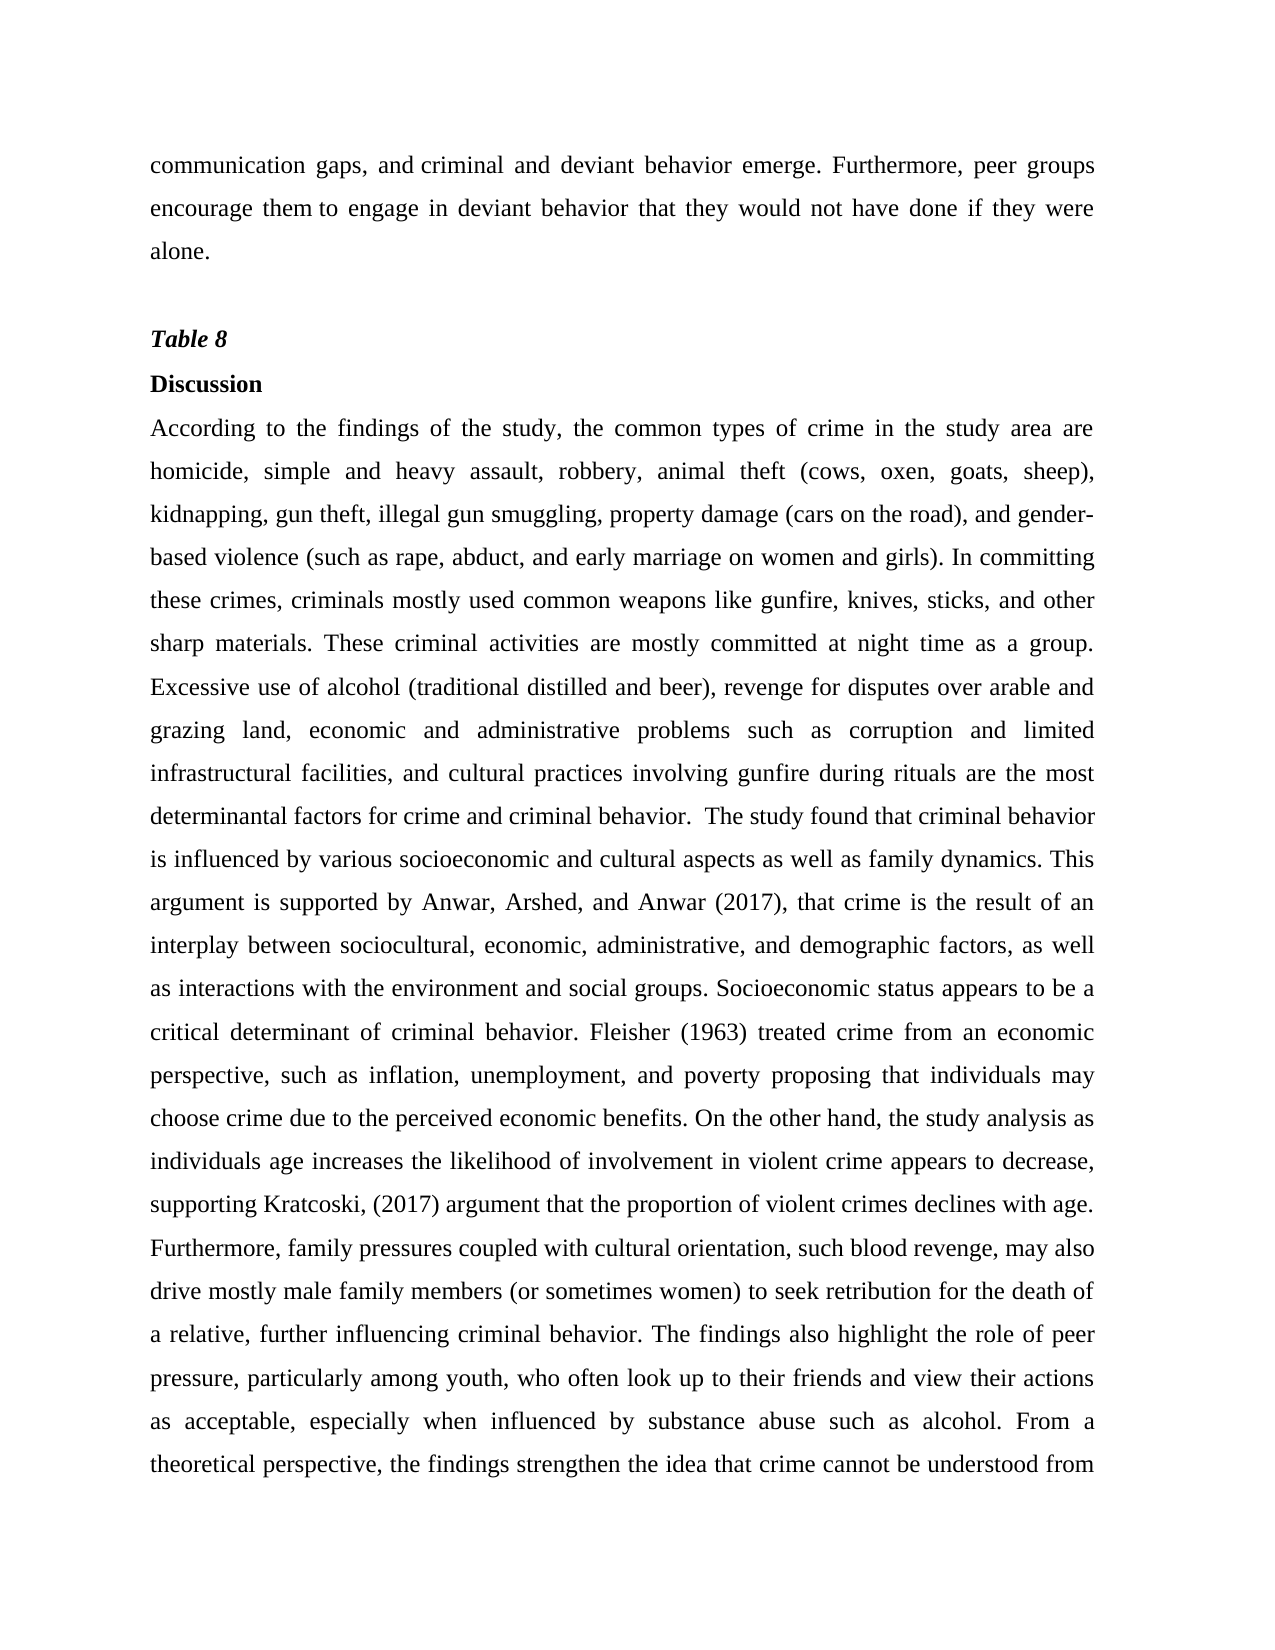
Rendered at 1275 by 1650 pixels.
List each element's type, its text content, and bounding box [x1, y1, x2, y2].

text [150, 1233, 1096, 1478]
text According to the findings of the study, the common types of crime in the study area are homicide, simple and heavy assault, robbery, animal theft (cows, oxen, goats, sheep), kidnapping, gun theft, illegal gun smuggling, property damage (cars on the road), and gender-based violence (such as rape, abduct, and early marriage on women and girls). In committing these crimes, criminals mostly used common weapons like gunfire, knives, sticks, and other sharp materials. These criminal activities are mostly committed at night time as a group. Excessive use of alcohol (traditional distilled and beer), revenge for disputes over arable and grazing land, economic and administrative problems such as corruption and limited infrastructural facilities, and cultural practices involving gunfire during rituals are the most determinantal factors for crime and criminal behavior. The study found that criminal behavior is influenced by various socioeconomic and cultural aspects as well as family dynamics. This argument is supported by Anwar, Arshed, and Anwar (2017), that crime is the result of an interplay between sociocultural, economic, administrative, and demographic factors, as well as interactions with the environment and social groups. Socioeconomic status appears to be a critical determinant of criminal behavior. Fleisher (1963) treated crime from an economic perspective, such as inflation, unemployment, and poverty proposing that individuals may choose crime due to the perceived economic benefits. On the other hand, the study analysis as individuals age increases the likelihood of involvement in violent crime appears to decrease, supporting Kratcoski, (2017) argument that the proportion of violent crimes declines with age. [150, 413, 1096, 1218]
text Table 8 [150, 324, 1096, 353]
text Discussion [150, 369, 1096, 397]
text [150, 150, 1096, 265]
